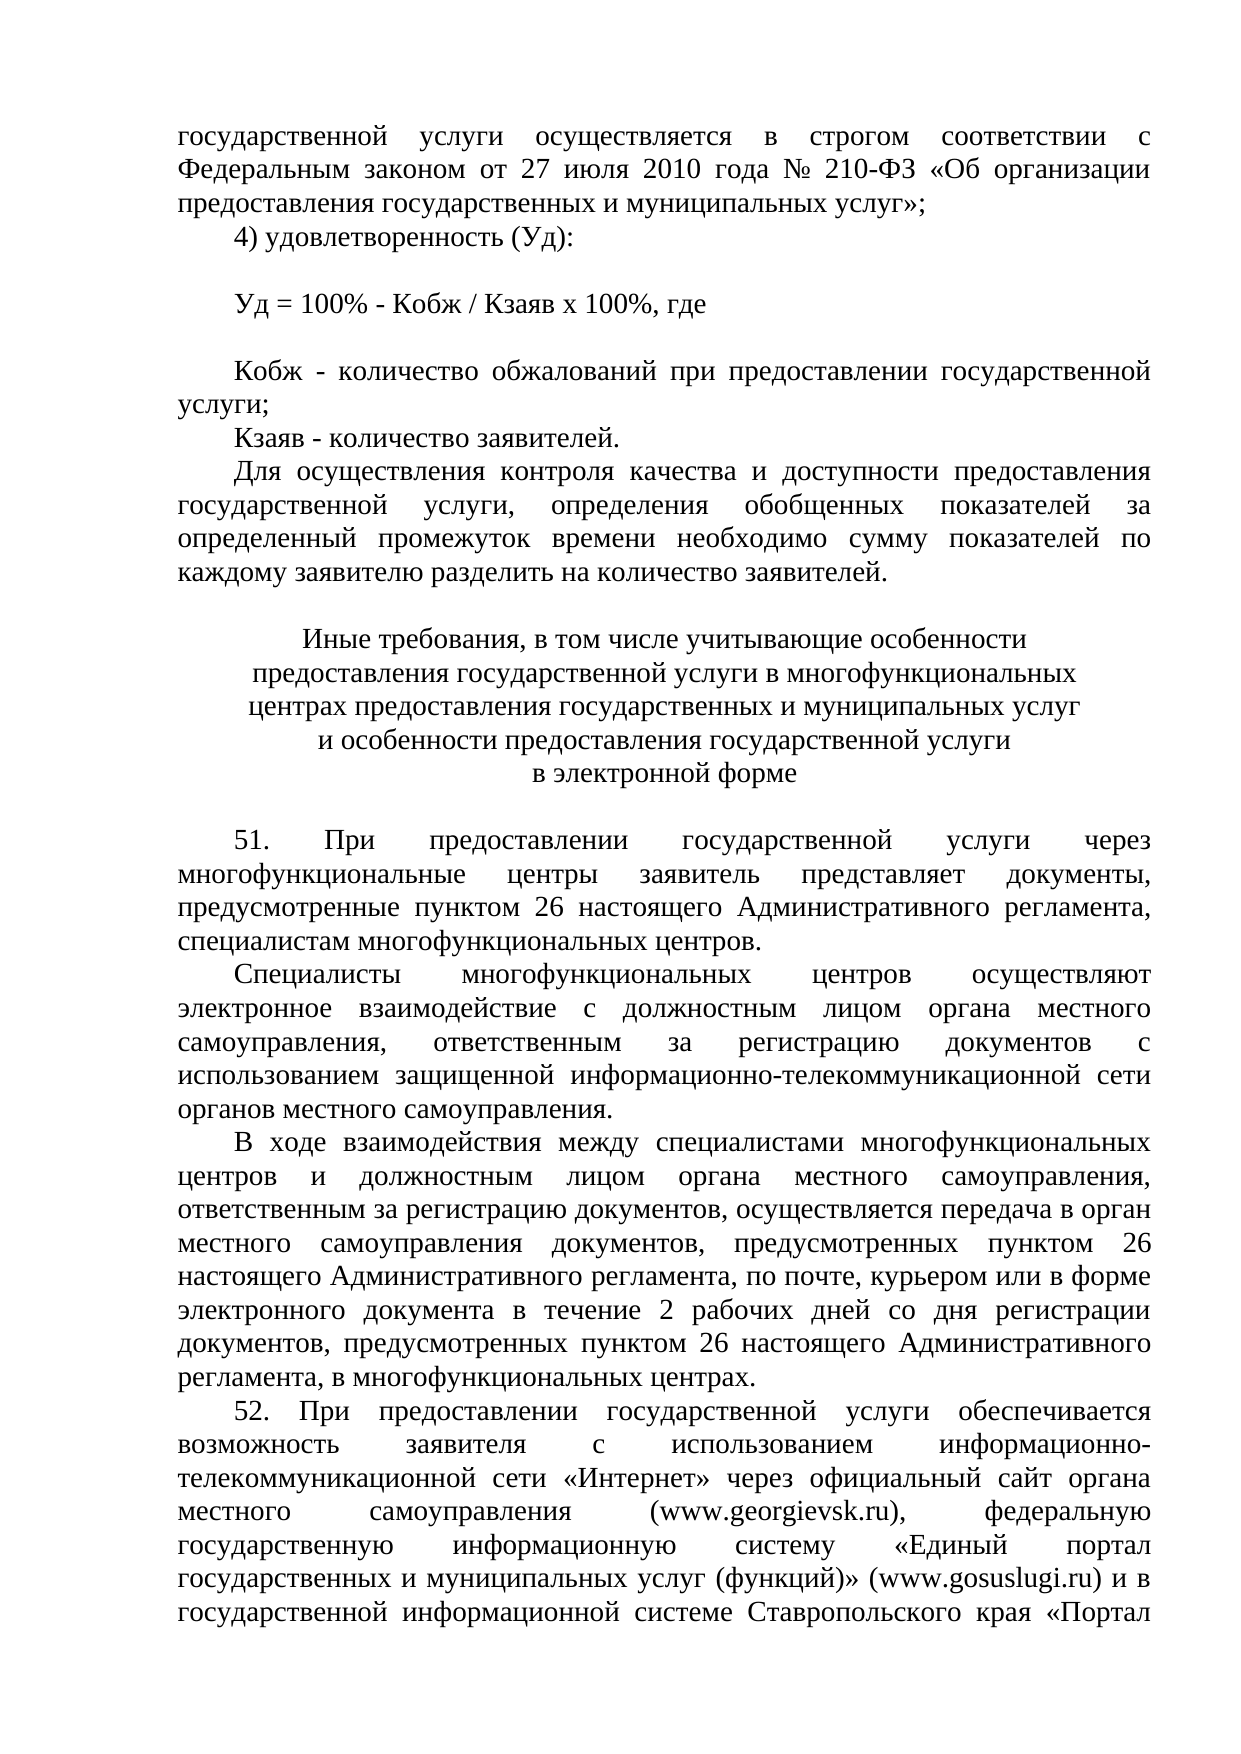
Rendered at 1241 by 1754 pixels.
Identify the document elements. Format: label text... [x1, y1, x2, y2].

text Специалисты многофункциональных центров осуществляют электронное взаимодействие с должностным лицом органа местного самоуправления, ответственным за регистрацию документов с использованием защищенной информационно-телекоммуникационной сети органов местного самоуправления. [177, 957, 1152, 1124]
text 4) удовлетворенность (Уд): [177, 219, 1152, 252]
text Кзаяв - количество заявителей. [177, 420, 1152, 453]
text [177, 118, 1152, 219]
text в электронной форме [177, 755, 1152, 789]
text 51. При предоставлении государственной услуги через многофункциональные центры заявитель представляет документы, предусмотренные пунктом 26 настоящего Административного регламента, специалистам многофункциональных центров. [177, 822, 1152, 957]
text предоставления государственной услуги в многофункциональных [177, 655, 1152, 688]
text Кобж - количество обжалований при предоставлении государственной услуги; [177, 353, 1152, 420]
text В ходе взаимодействия между специалистами многофункциональных центров и должностным лицом органа местного самоуправления, ответственным за регистрацию документов, осуществляется передача в орган местного самоуправления документов, предусмотренных пунктом 26 настоящего Административного регламента, по почте, курьером или в форме электронного документа в течение 2 рабочих дней со дня регистрации документов, предусмотренных пунктом 26 настоящего Административного регламента, в многофункциональных центрах. [177, 1124, 1152, 1393]
text Для осуществления контроля качества и доступности предоставления государственной услуги, определения обобщенных показателей за определенный промежуток времени необходимо сумму показателей по каждому заявителю разделить на количество заявителей. [177, 453, 1152, 588]
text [177, 1393, 1152, 1627]
text Иные требования, в том числе учитывающие особенности [177, 621, 1152, 655]
text и особенности предоставления государственной услуги [177, 722, 1152, 755]
text Уд = 100% - Кобж / Кзаяв x 100%, где [177, 286, 1152, 319]
text центрах предоставления государственных и муниципальных услуг [177, 688, 1152, 722]
